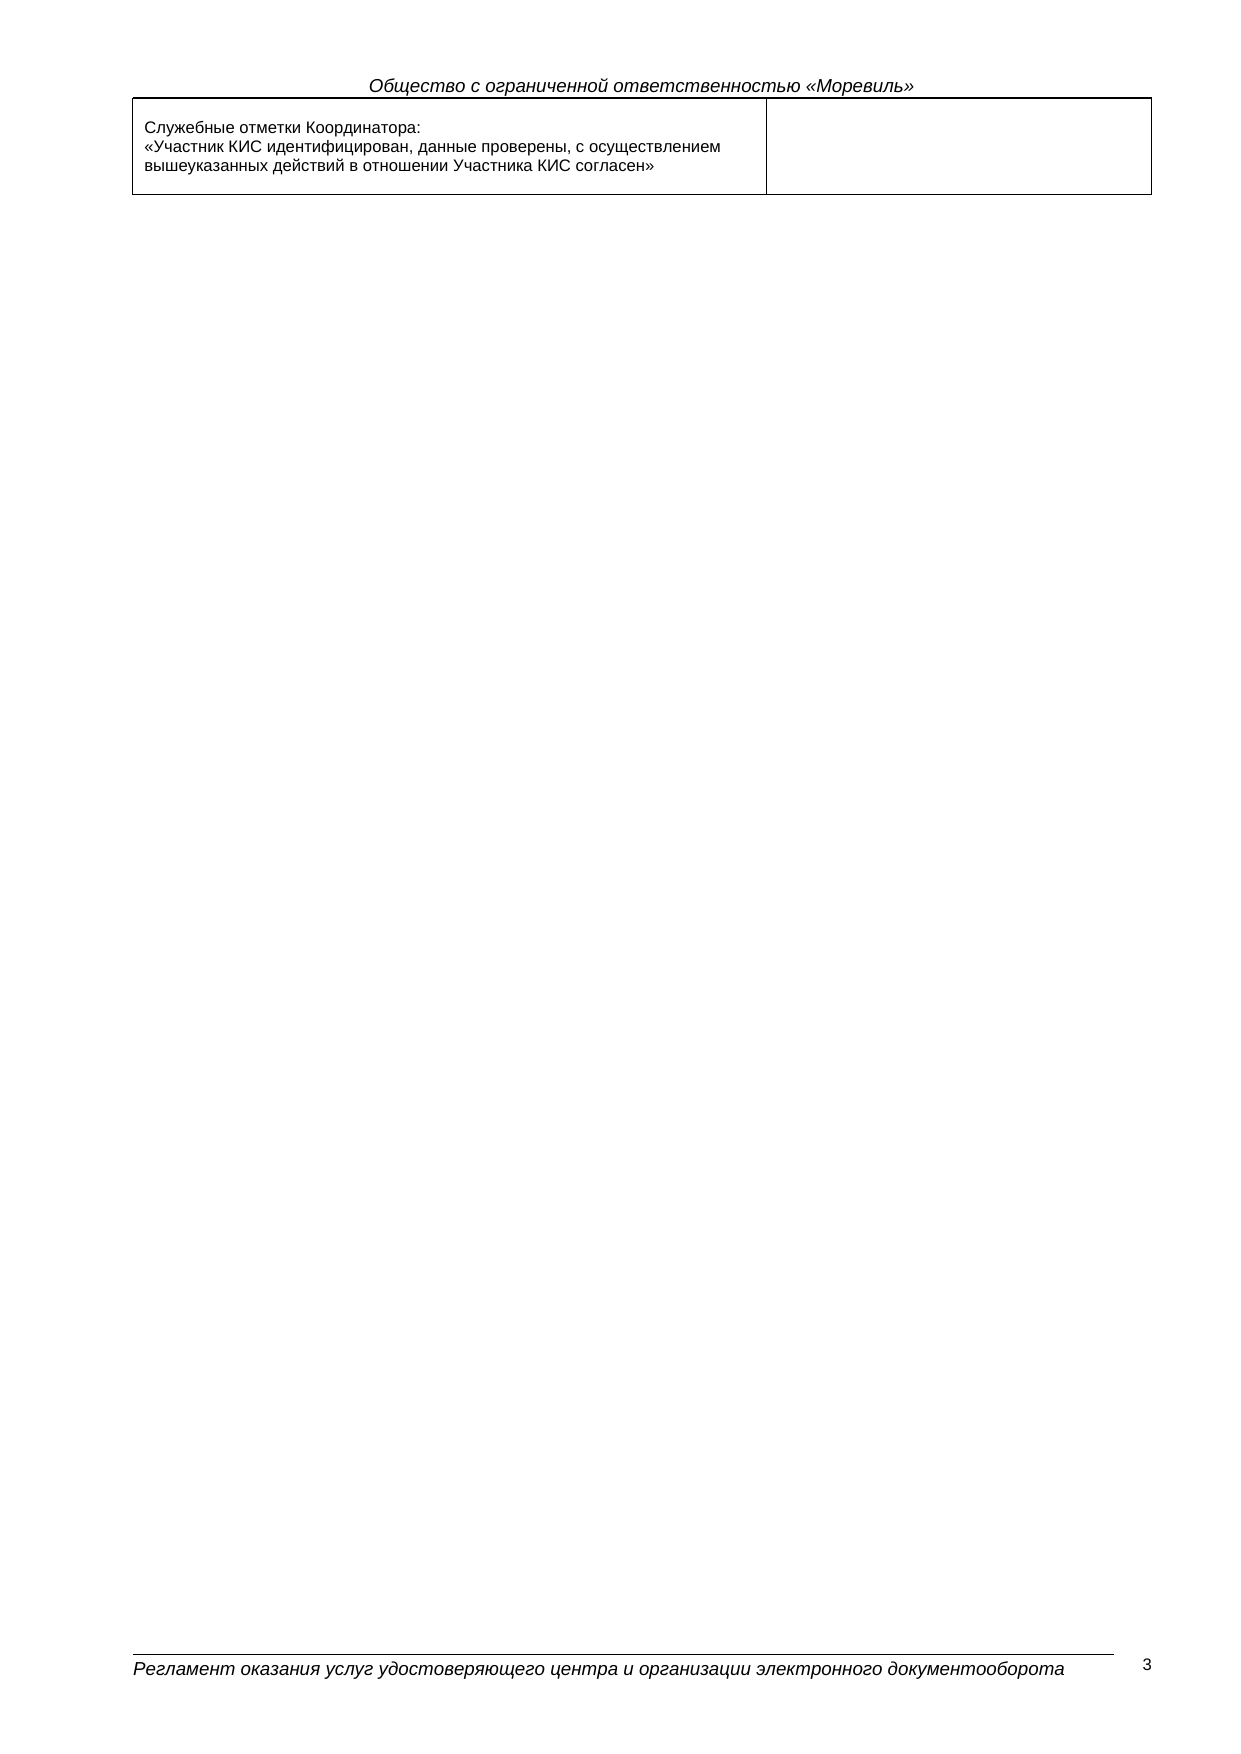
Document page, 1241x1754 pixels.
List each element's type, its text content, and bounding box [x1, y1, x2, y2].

table_cell [767, 99, 1151, 194]
table_cell Служебные отметки Координатора: «Участник КИС идентифицирован, данные проверены, с осуществлением вышеуказанных действий в отношении Участника КИС согласен» [133, 99, 766, 194]
